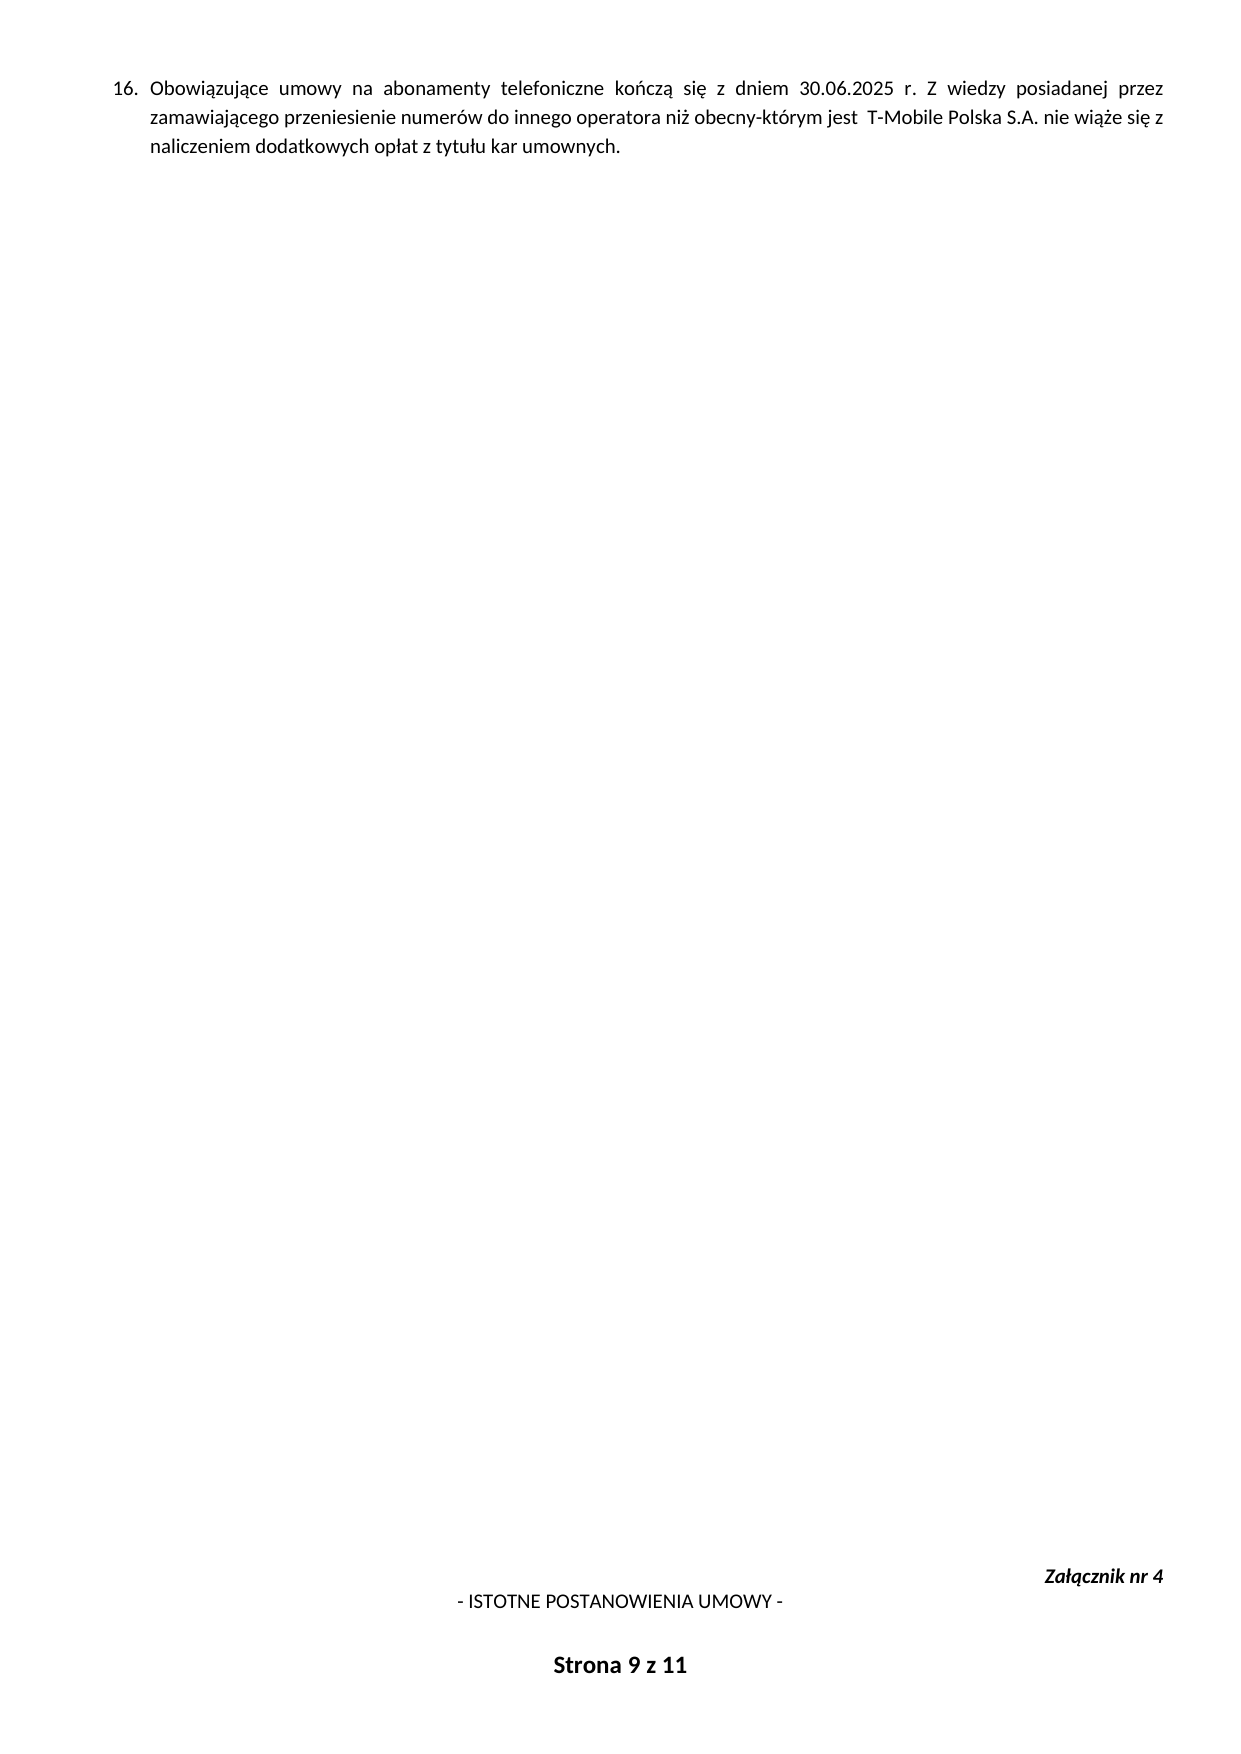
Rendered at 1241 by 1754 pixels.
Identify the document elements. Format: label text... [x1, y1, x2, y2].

text Załącznik nr 4 [75, 1563, 1165, 1588]
text - ISTOTNE POSTANOWIENIA UMOWY - [75, 1588, 1165, 1614]
list Obowiązujące umowy na abonamenty telefoniczne kończą się z dniem 30.06.2025 r. Z wiedzy posiadanej przez zamawiającego przeniesienie numerów do innego operatora niż obecny-którym jest T-Mobile Polska S.A. nie wiąże się z naliczeniem dodatkowych opłat z tytułu kar umownych. [112, 75, 1165, 159]
